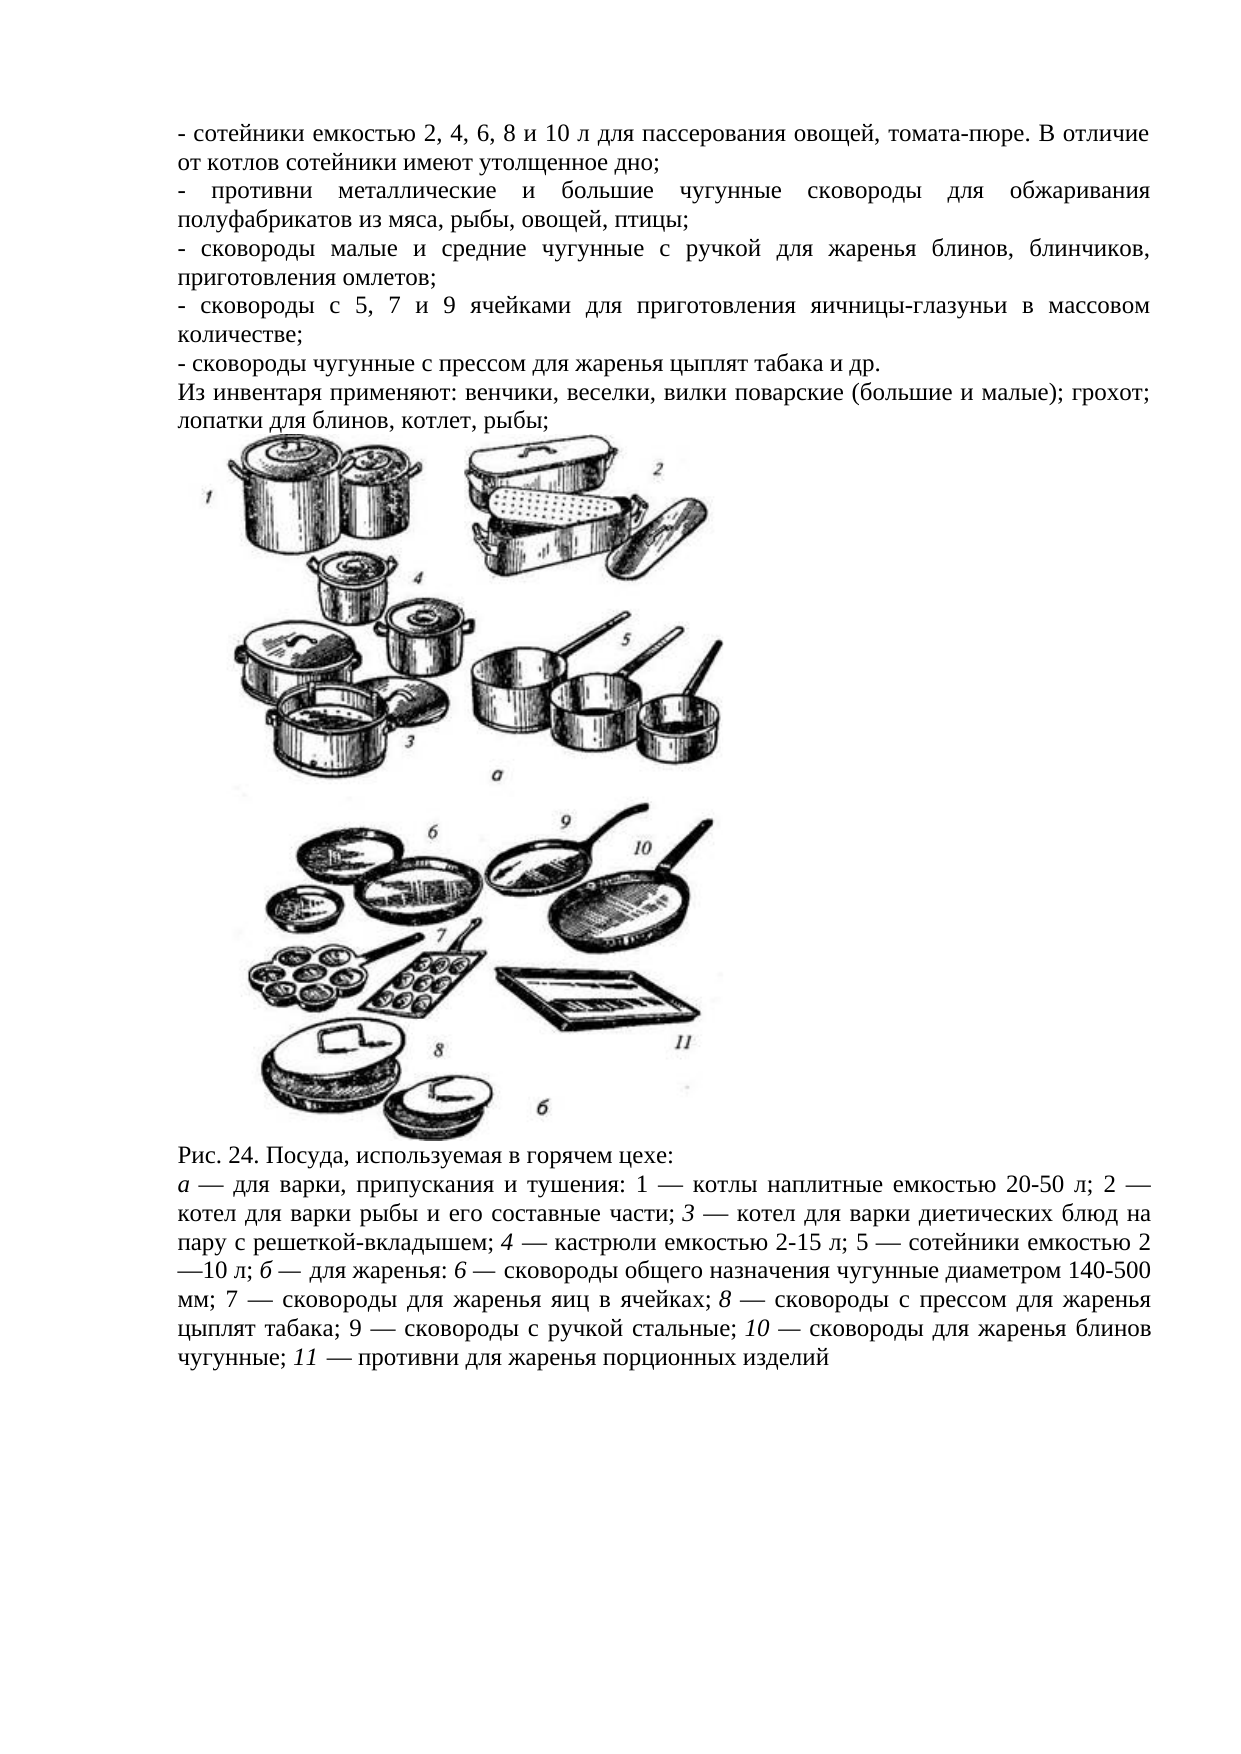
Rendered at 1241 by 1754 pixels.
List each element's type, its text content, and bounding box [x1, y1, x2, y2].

text Рис. 24. Посуда, используемая в горячем цехе: [177, 1141, 1152, 1169]
text - сковороды с 5, 7 и 9 ячейками для приготовления яичницы-глазуньи в массовом количестве; [177, 291, 1152, 348]
text - сковороды чугунные с прессом для жаренья цыплят табака и др. [177, 348, 1152, 377]
text - противни металлические и большие чугунные сковороды для обжаривания полуфабрикатов из мяса, рыбы, овощей, птицы; [177, 176, 1152, 233]
picture [177, 434, 724, 1141]
text а — для варки, припускания и тушения: 1 — котлы наплитные емкостью 20-50 л; 2 — котел для варки рыбы и его составные части; 3 — котел для варки диетических блюд на пару с решеткой-вкладышем; 4 — кастрюли емкостью 2-15 л; 5 — сотейники емкостью 2—10 л; б — для жаренья: 6 — сковороды общего назначения чугунные диаметром 140-500 мм; 7 — сковороды для жаренья яиц в ячейках; 8 — сковороды с прессом для жаренья цыплят табака; 9 — сковороды с ручкой стальные; 10 — сковороды для жаренья блинов чугунные; 11 — противни для жаренья порционных изделий [177, 1169, 1152, 1371]
text - сковороды малые и средние чугунные с ручкой для жаренья блинов, блинчиков, приготовления омлетов; [177, 233, 1152, 291]
text - сотейники емкостью 2, 4, 6, 8 и 10 л для пассерования овощей, томата-пюре. В отличие от котлов сотейники имеют утолщенное дно; [177, 118, 1152, 176]
text Из инвентаря применяют: венчики, веселки, вилки поварские (большие и малые); грохот; лопатки для блинов, котлет, рыбы; [177, 377, 1152, 434]
